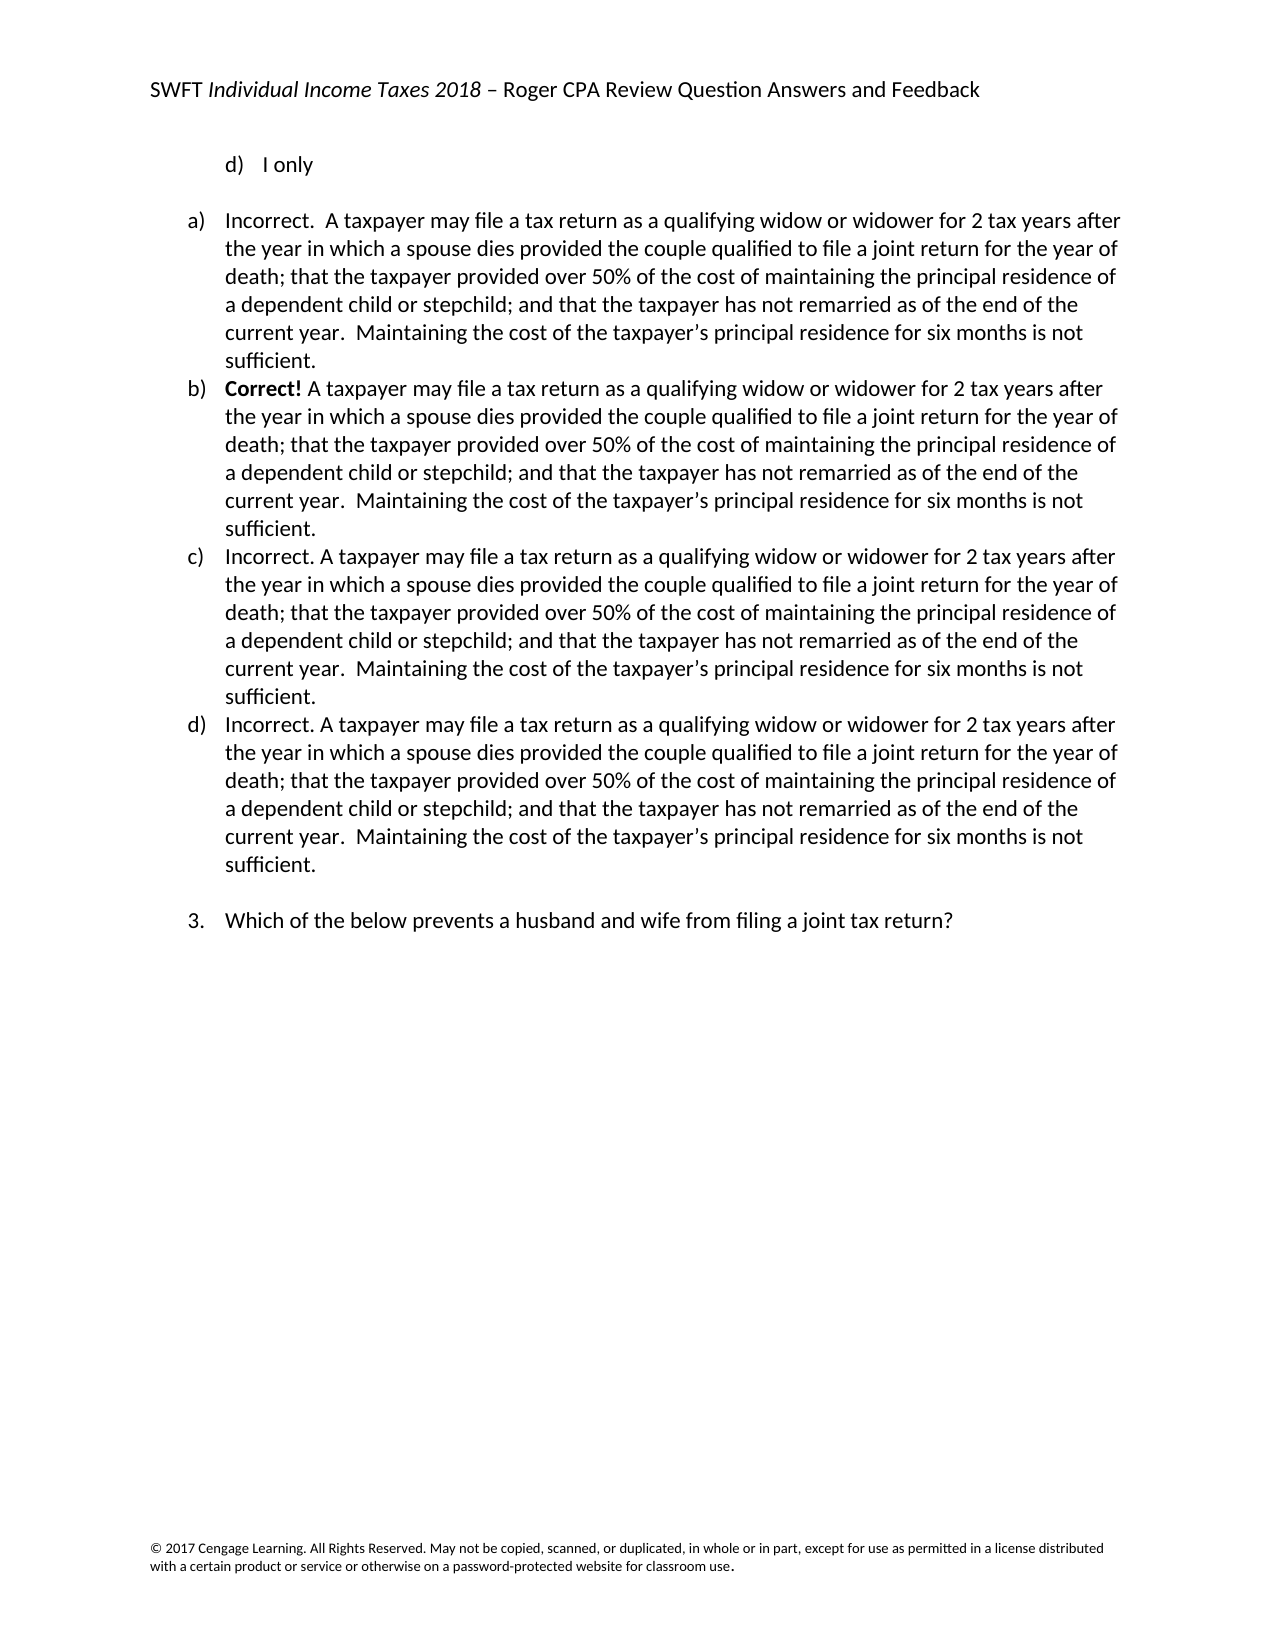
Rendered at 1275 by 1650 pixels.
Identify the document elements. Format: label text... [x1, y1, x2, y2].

list Incorrect. A taxpayer may file a tax return as a qualifying widow or widower for 2 tax years after the year in which a spouse dies provided the couple qualified to file a joint return for the year of death; that the taxpayer provided over 50% of the cost of maintaining the principal residence of a dependent child or stepchild; and that the taxpayer has not remarried as of the end of the current year. Maintaining the cost of the taxpayer’s principal residence for six months is not sufficient. [187, 710, 1125, 878]
list Correct! A taxpayer may file a tax return as a qualifying widow or widower for 2 tax years after the year in which a spouse dies provided the couple qualified to file a joint return for the year of death; that the taxpayer provided over 50% of the cost of maintaining the principal residence of a dependent child or stepchild; and that the taxpayer has not remarried as of the end of the current year. Maintaining the cost of the taxpayer’s principal residence for six months is not sufficient. [187, 374, 1125, 542]
list Which of the below prevents a husband and wife from filing a joint tax return? [187, 907, 1125, 934]
list I only [225, 150, 1125, 178]
list Incorrect. A taxpayer may file a tax return as a qualifying widow or widower for 2 tax years after the year in which a spouse dies provided the couple qualified to file a joint return for the year of death; that the taxpayer provided over 50% of the cost of maintaining the principal residence of a dependent child or stepchild; and that the taxpayer has not remarried as of the end of the current year. Maintaining the cost of the taxpayer’s principal residence for six months is not sufficient. [187, 542, 1125, 710]
list Incorrect. A taxpayer may file a tax return as a qualifying widow or widower for 2 tax years after the year in which a spouse dies provided the couple qualified to file a joint return for the year of death; that the taxpayer provided over 50% of the cost of maintaining the principal residence of a dependent child or stepchild; and that the taxpayer has not remarried as of the end of the current year. Maintaining the cost of the taxpayer’s principal residence for six months is not sufficient. [187, 206, 1125, 374]
